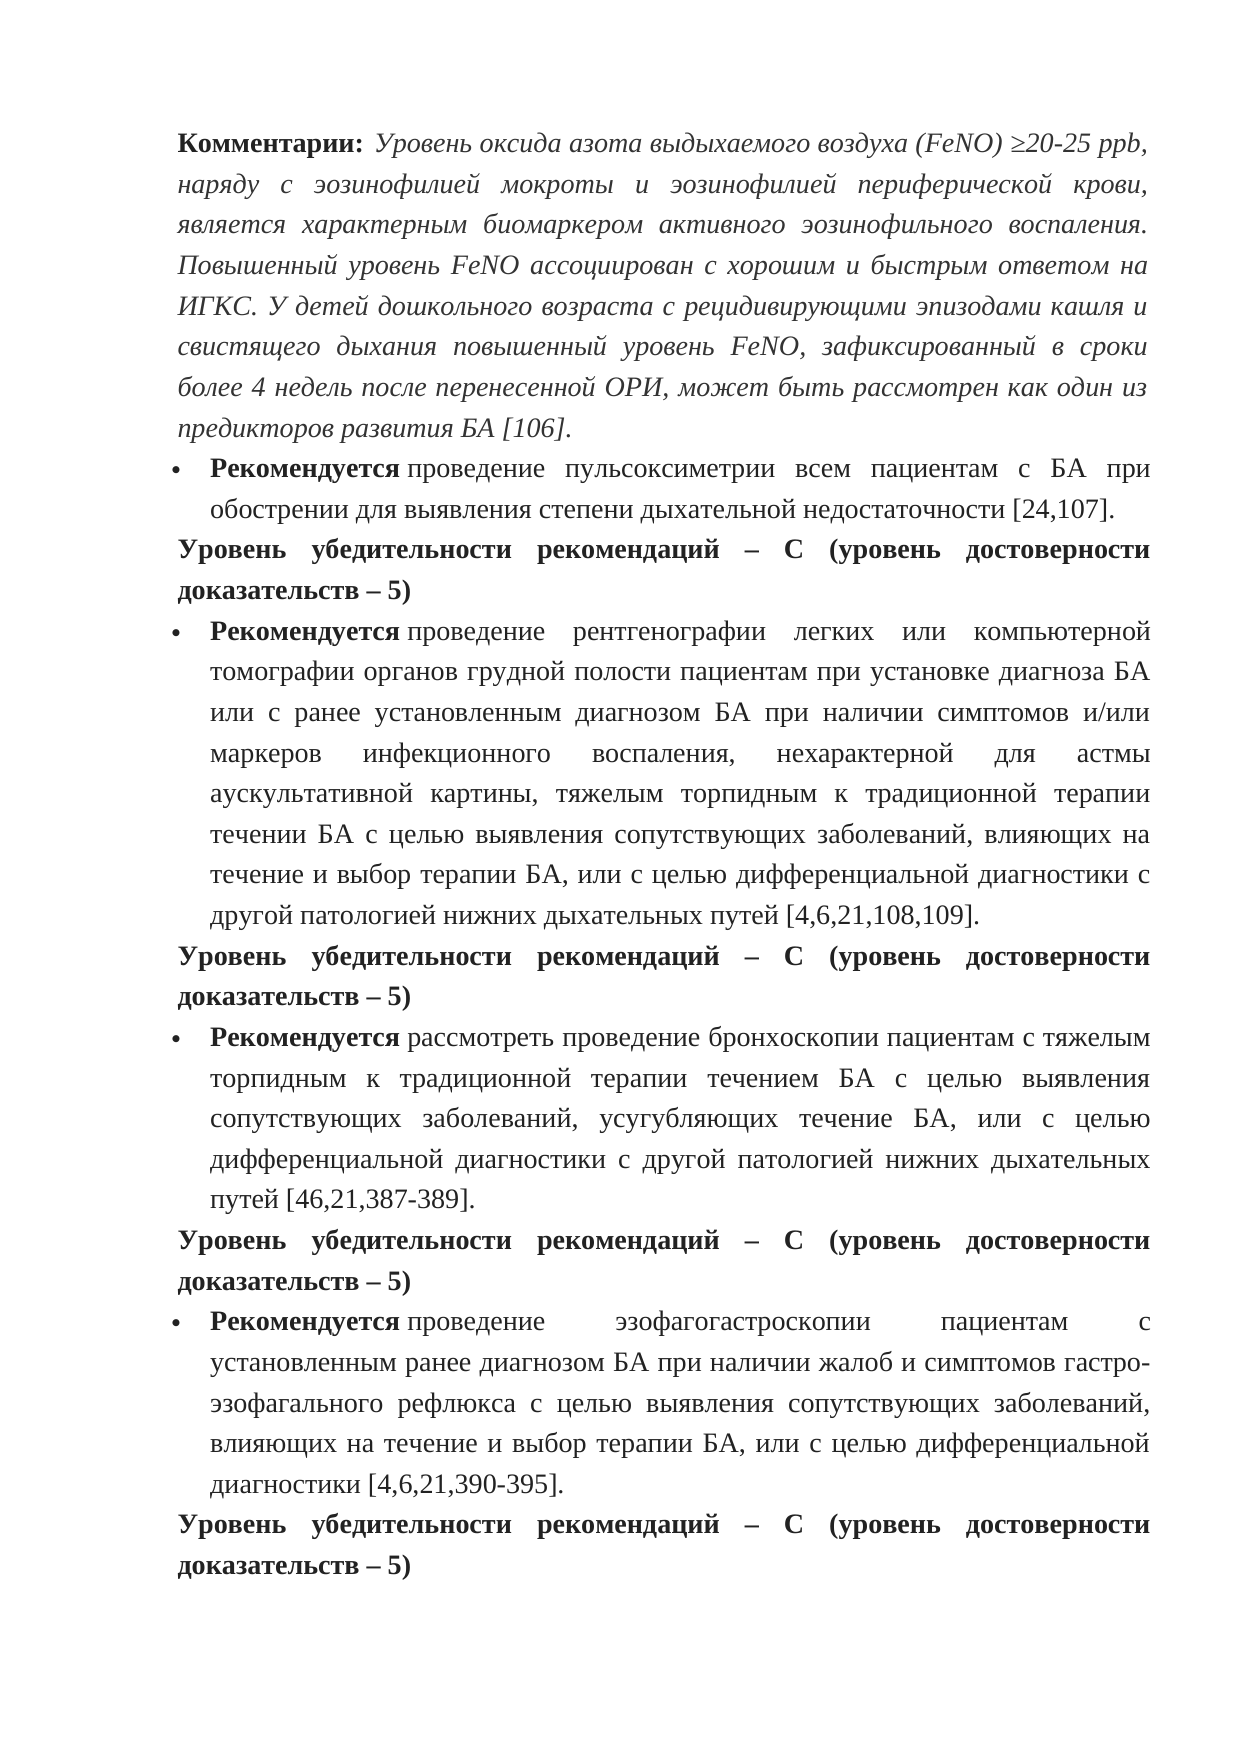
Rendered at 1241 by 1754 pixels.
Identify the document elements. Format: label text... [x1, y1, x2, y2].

text Уровень убедительности рекомендаций – C (уровень достоверности доказательств – 5) [177, 931, 1152, 1012]
text Уровень убедительности рекомендаций – C (уровень достоверности доказательств – 5) [177, 1499, 1152, 1581]
list Рекомендуется рассмотреть проведение бронхоскопии пациентам с тяжелым торпидным к традиционной терапии течением БА с целью выявления сопутствующих заболеваний, усугубляющих течение БА, или с целью дифференциальной диагностики с другой патологией нижних дыхательных путей [46,21,387-389]. [172, 1012, 1152, 1215]
text Уровень убедительности рекомендаций – C (уровень достоверности доказательств – 5) [177, 1215, 1152, 1296]
list Рекомендуется проведение эзофагогастроскопии пациентам с установленным ранее диагнозом БА при наличии жалоб и симптомов гастро-эзофагального рефлюкса с целью выявления сопутствующих заболеваний, влияющих на течение и выбор терапии БА, или с целью дифференциальной диагностики [4,6,21,390-395]. [172, 1296, 1152, 1499]
text Комментарии: Уровень оксида азота выдыхаемого воздуха (FeNO) ≥20-25 ppb, наряду с эозинофилией мокроты и эозинофилией периферической крови, является характерным биомаркером активного эозинофильного воспаления. Повышенный уровень FeNO ассоциирован с хорошим и быстрым ответом на ИГКС. У детей дошкольного возраста с рецидивирующими эпизодами кашля и свистящего дыхания повышенный уровень FeNO, зафиксированный в сроки более 4 недель после перенесенной ОРИ, может быть рассмотрен как один из предикторов развития БА [106]. [177, 118, 1152, 443]
list Рекомендуется проведение пульсоксиметрии всем пациентам с БА при обострении для выявления степени дыхательной недостаточности [24,107]. [172, 443, 1152, 524]
list Рекомендуется проведение рентгенографии легких или компьютерной томографии органов грудной полости пациентам при установке диагноза БА или с ранее установленным диагнозом БА при наличии симптомов и/или маркеров инфекционного воспаления, нехарактерной для астмы аускультативной картины, тяжелым торпидным к традиционной терапии течении БА с целью выявления сопутствующих заболеваний, влияющих на течение и выбор терапии БА, или с целью дифференциальной диагностики с другой патологией нижних дыхательных путей [4,6,21,108,109]. [172, 606, 1152, 931]
text Уровень убедительности рекомендаций – C (уровень достоверности доказательств – 5) [177, 524, 1152, 606]
